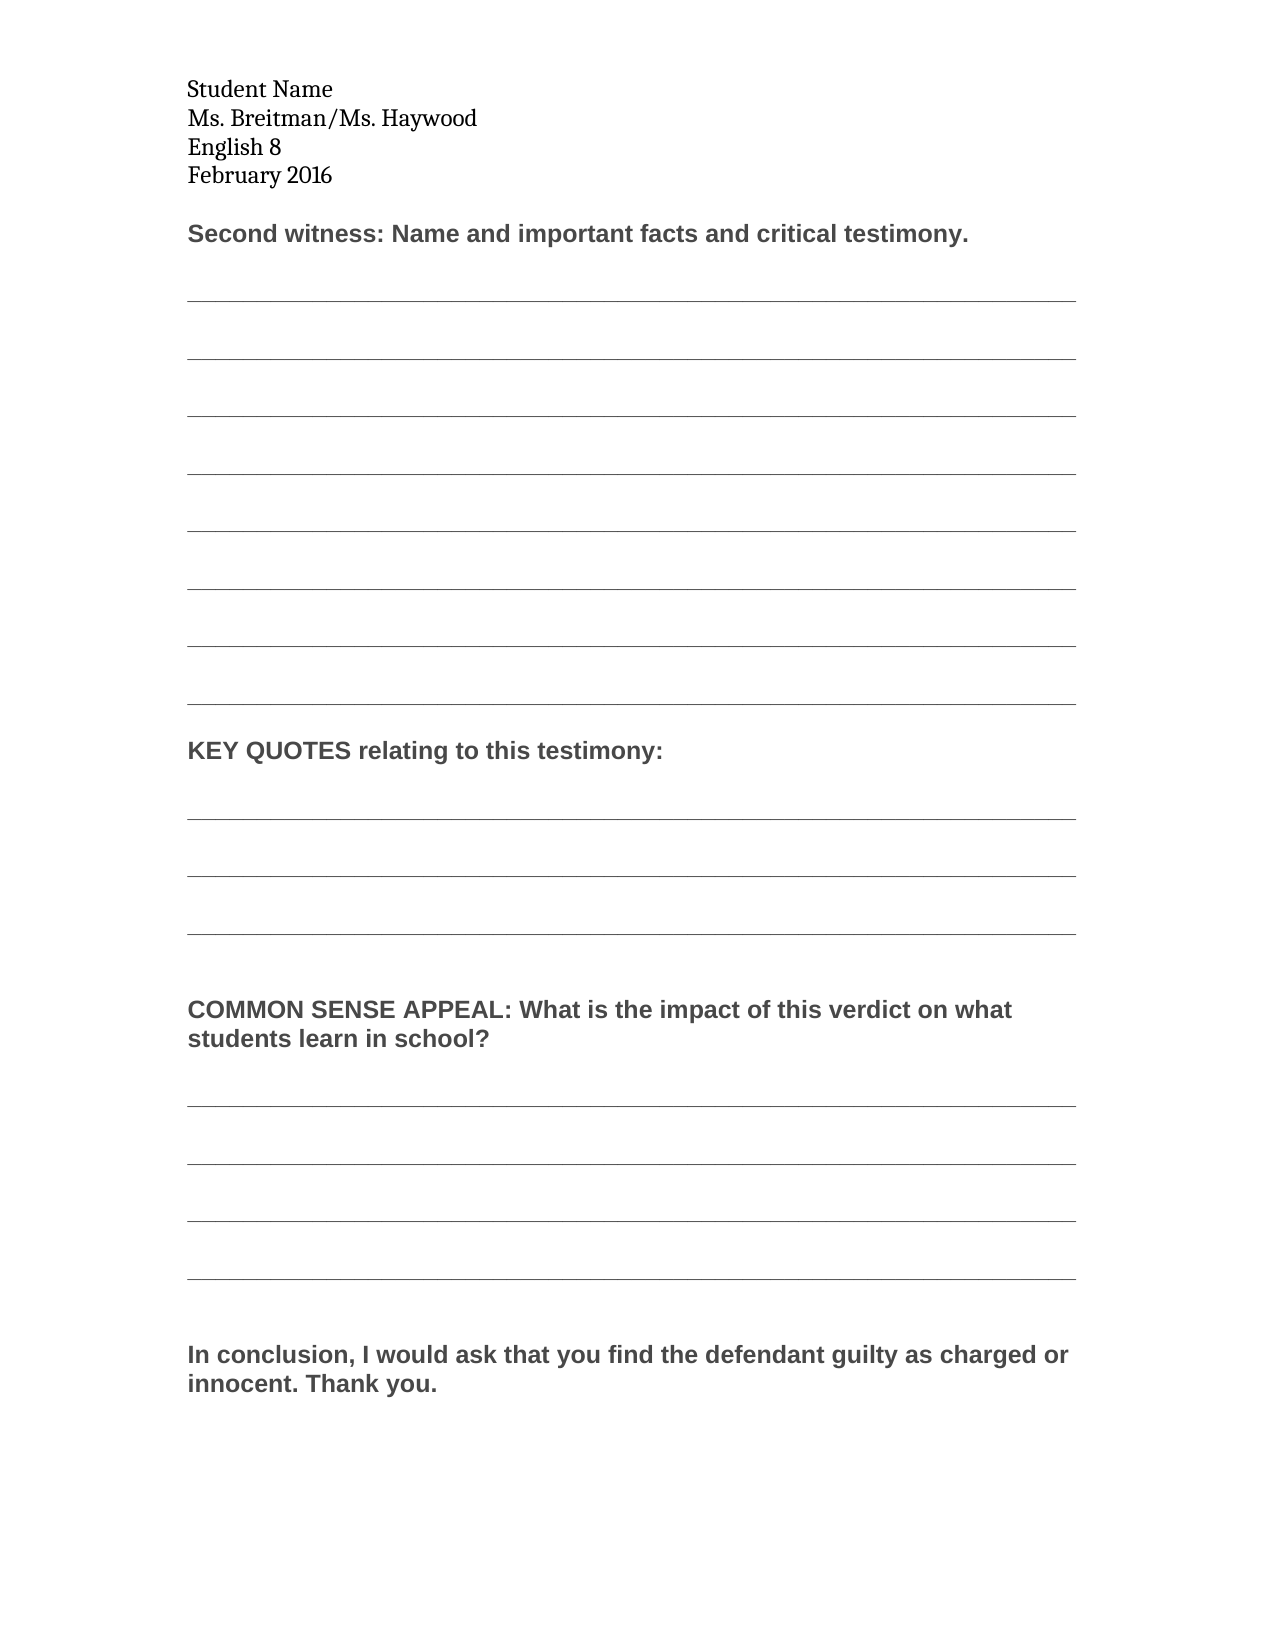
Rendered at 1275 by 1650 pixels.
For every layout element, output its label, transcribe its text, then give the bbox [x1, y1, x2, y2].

text ________________________________________________________________________________________________________________________________________________________________________________________________ [187, 794, 1087, 937]
text Second witness: Name and important facts and critical testimony. [187, 219, 1087, 247]
text ________________________________________________________________________________________________________________________________________________________________________________________________________________________________________________________________ [187, 506, 1087, 707]
text In conclusion, I would ask that you find the defendant guilty as charged or innocent. Thank you. [187, 1340, 1087, 1397]
text ________________________________________________________________________________________________________________________________________________________________________________________________________________________________________________________________ [187, 276, 1087, 477]
text ________________________________________________________________ [187, 1254, 1087, 1282]
text KEY QUOTES relating to this testimony: [187, 736, 1087, 765]
text COMMON SENSE APPEAL: What is the impact of this verdict on what students learn in school? [187, 995, 1087, 1052]
text ________________________________________________________________________________________________________________________________________________________________________________________________ [187, 1081, 1087, 1225]
